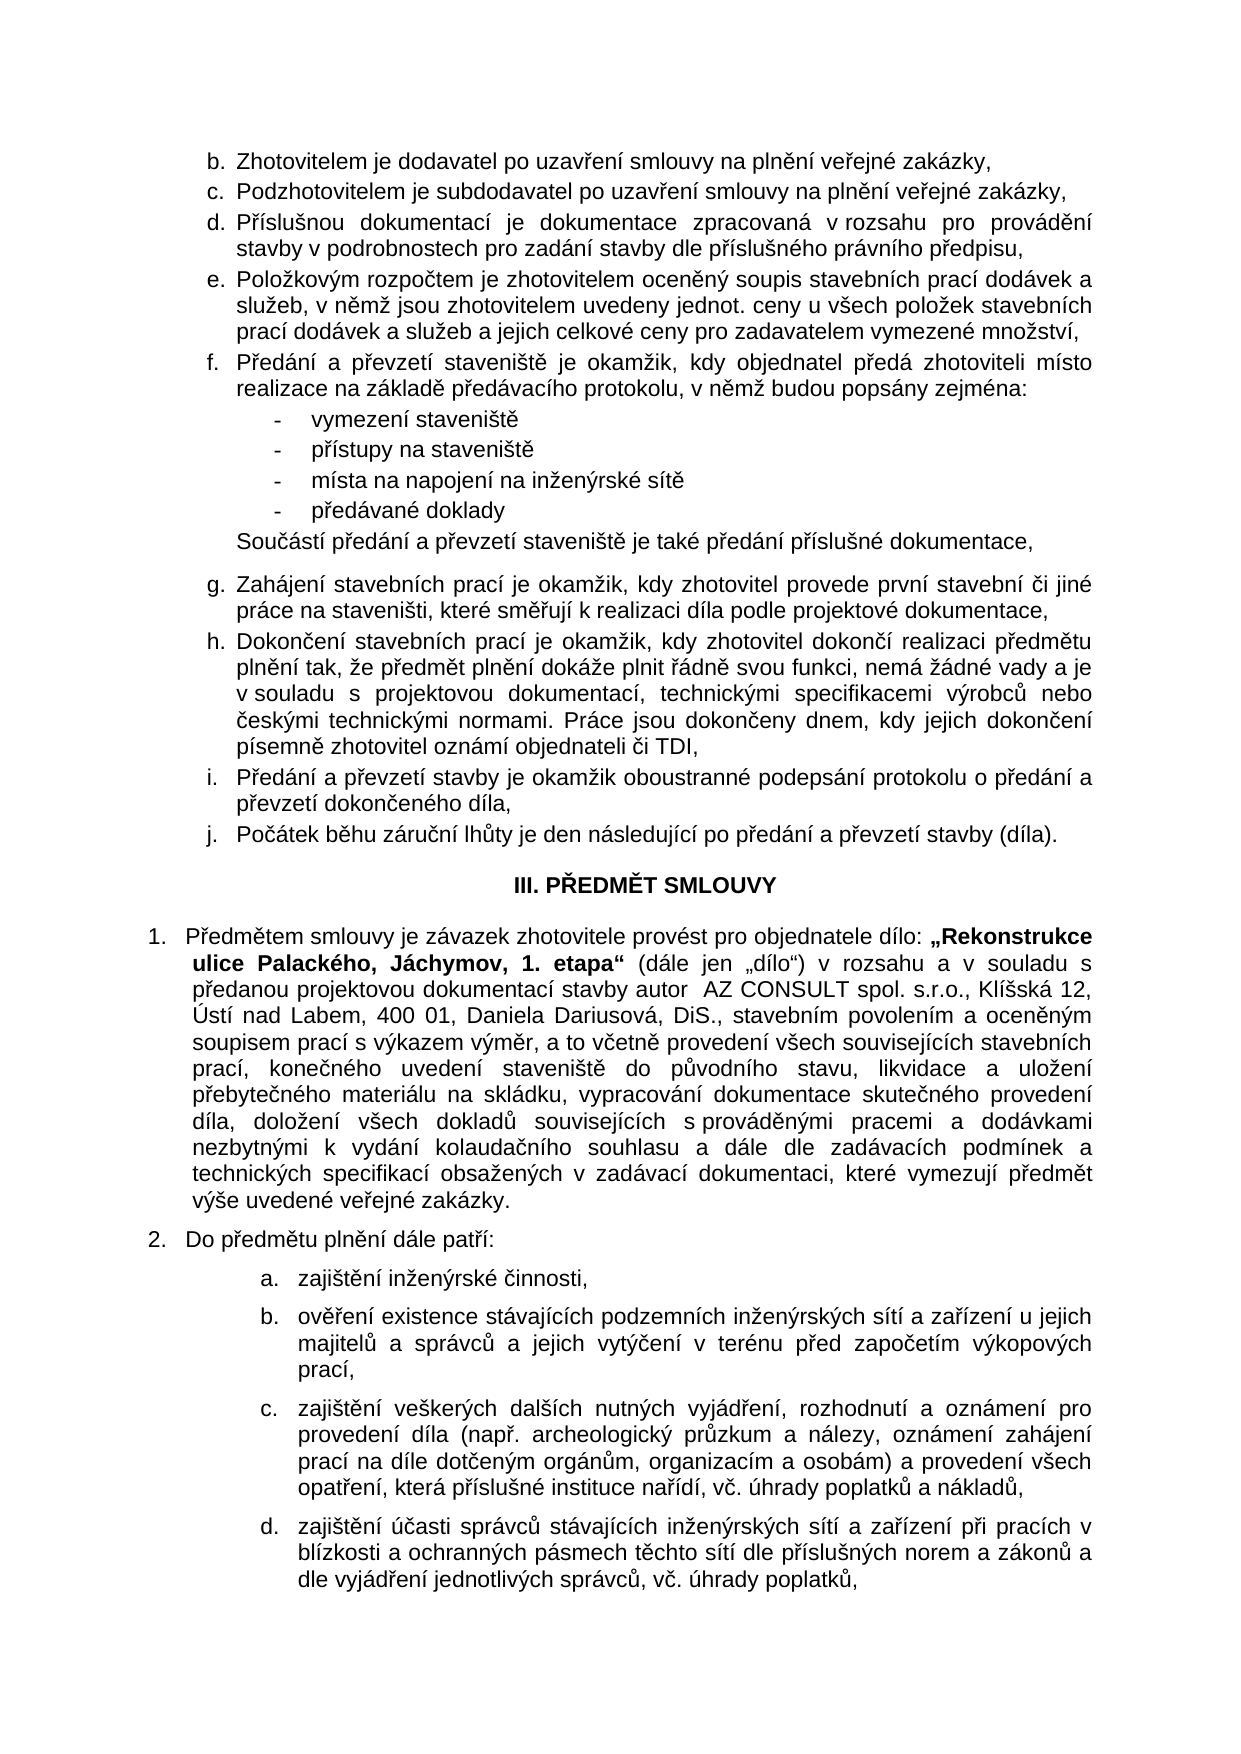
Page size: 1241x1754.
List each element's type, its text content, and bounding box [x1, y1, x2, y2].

list Zahájení stavebních prací je okamžik, kdy zhotovitel provede první stavební či jiné práce na staveništi, které směřují k realizaci díla podle projektové dokumentace, [207, 571, 1093, 623]
list Položkovým rozpočtem je zhotovitelem oceněný soupis stavebních prací dodávek a služeb, v němž jsou zhotovitelem uvedeny jednot. ceny u všech položek stavebních prací dodávek a služeb a jejich celkové ceny pro zadavatelem vymezené množství, [207, 266, 1093, 344]
list ověření existence stávajících podzemních inženýrských sítí a zařízení u jejich majitelů a správců a jejich vytýčení v terénu před započetím výkopových prací, [260, 1303, 1093, 1382]
list Předání a převzetí staveniště je okamžik, kdy objednatel předá zhotoviteli místo realizace na základě předávacího protokolu, v němž budou popsány zejména: [207, 349, 1093, 401]
list Příslušnou dokumentací je dokumentace zpracovaná v rozsahu pro provádění stavby v podrobnostech pro zadání stavby dle příslušného právního předpisu, [207, 209, 1093, 261]
list Počátek běhu záruční lhůty je den následující po předání a převzetí stavby (díla). [207, 821, 1122, 847]
list vymezení staveniště [274, 406, 1093, 432]
list přístupy na staveniště [274, 436, 1093, 463]
list Do předmětu plnění dále patří: [148, 1226, 1093, 1252]
text III. PŘEDMĚT SMLOUVY [148, 872, 1093, 898]
list Předání a převzetí stavby je okamžik oboustranné podepsání protokolu o předání a převzetí dokončeného díla, [207, 764, 1093, 816]
list zajištění veškerých dalších nutných vyjádření, rozhodnutí a oznámení pro provedení díla (např. archeologický průzkum a nálezy, oznámení zahájení prací na díle dotčeným orgánům, organizacím a osobám) a provedení všech opatření, která příslušné instituce nařídí, vč. úhrady poplatků a nákladů, [260, 1395, 1093, 1500]
list místa na napojení na inženýrské sítě [274, 467, 1093, 493]
list Podzhotovitelem je subdodavatel po uzavření smlouvy na plnění veřejné zakázky, [207, 178, 1093, 204]
list Zhotovitelem je dodavatel po uzavření smlouvy na plnění veřejné zakázky, [207, 148, 1093, 174]
list Dokončení stavebních prací je okamžik, kdy zhotovitel dokončí realizaci předmětu plnění tak, že předmět plnění dokáže plnit řádně svou funkci, nemá žádné vady a je v souladu s projektovou dokumentací, technickými specifikacemi výrobců nebo českými technickými normami. Práce jsou dokončeny dnem, kdy jejich dokončení písemně zhotovitel oznámí objednateli či TDI, [207, 628, 1093, 759]
list zajištění inženýrské činnosti, [260, 1264, 1093, 1291]
list předávané doklady [274, 497, 1093, 524]
list zajištění účasti správců stávajících inženýrských sítí a zařízení při pracích v blízkosti a ochranných pásmech těchto sítí dle příslušných norem a zákonů a dle vyjádření jednotlivých správců, vč. úhrady poplatků, [260, 1513, 1093, 1592]
text Součástí předání a převzetí staveniště je také předání příslušné dokumentace, [236, 528, 1093, 554]
list Předmětem smlouvy je závazek zhotovitele provést pro objednatele dílo: „Rekonstrukce ulice Palackého, Jáchymov, 1. etapa“ (dále jen „dílo“) v rozsahu a v souladu s předanou projektovou dokumentací stavby autor AZ CONSULT spol. s.r.o., Klíšská 12, Ústí nad Labem, 400 01, Daniela Dariusová, DiS., stavebním povolením a oceněným soupisem prací s výkazem výměr, a to včetně provedení všech souvisejících stavebních prací, konečného uvedení staveniště do původního stavu, likvidace a uložení přebytečného materiálu na skládku, vypracování dokumentace skutečného provedení díla, doložení všech dokladů souvisejících s prováděnými pracemi a dodávkami nezbytnými k vydání kolaudačního souhlasu a dále dle zadávacích podmínek a technických specifikací obsažených v zadávací dokumentaci, které vymezují předmět výše uvedené veřejné zakázky. [148, 923, 1093, 1213]
